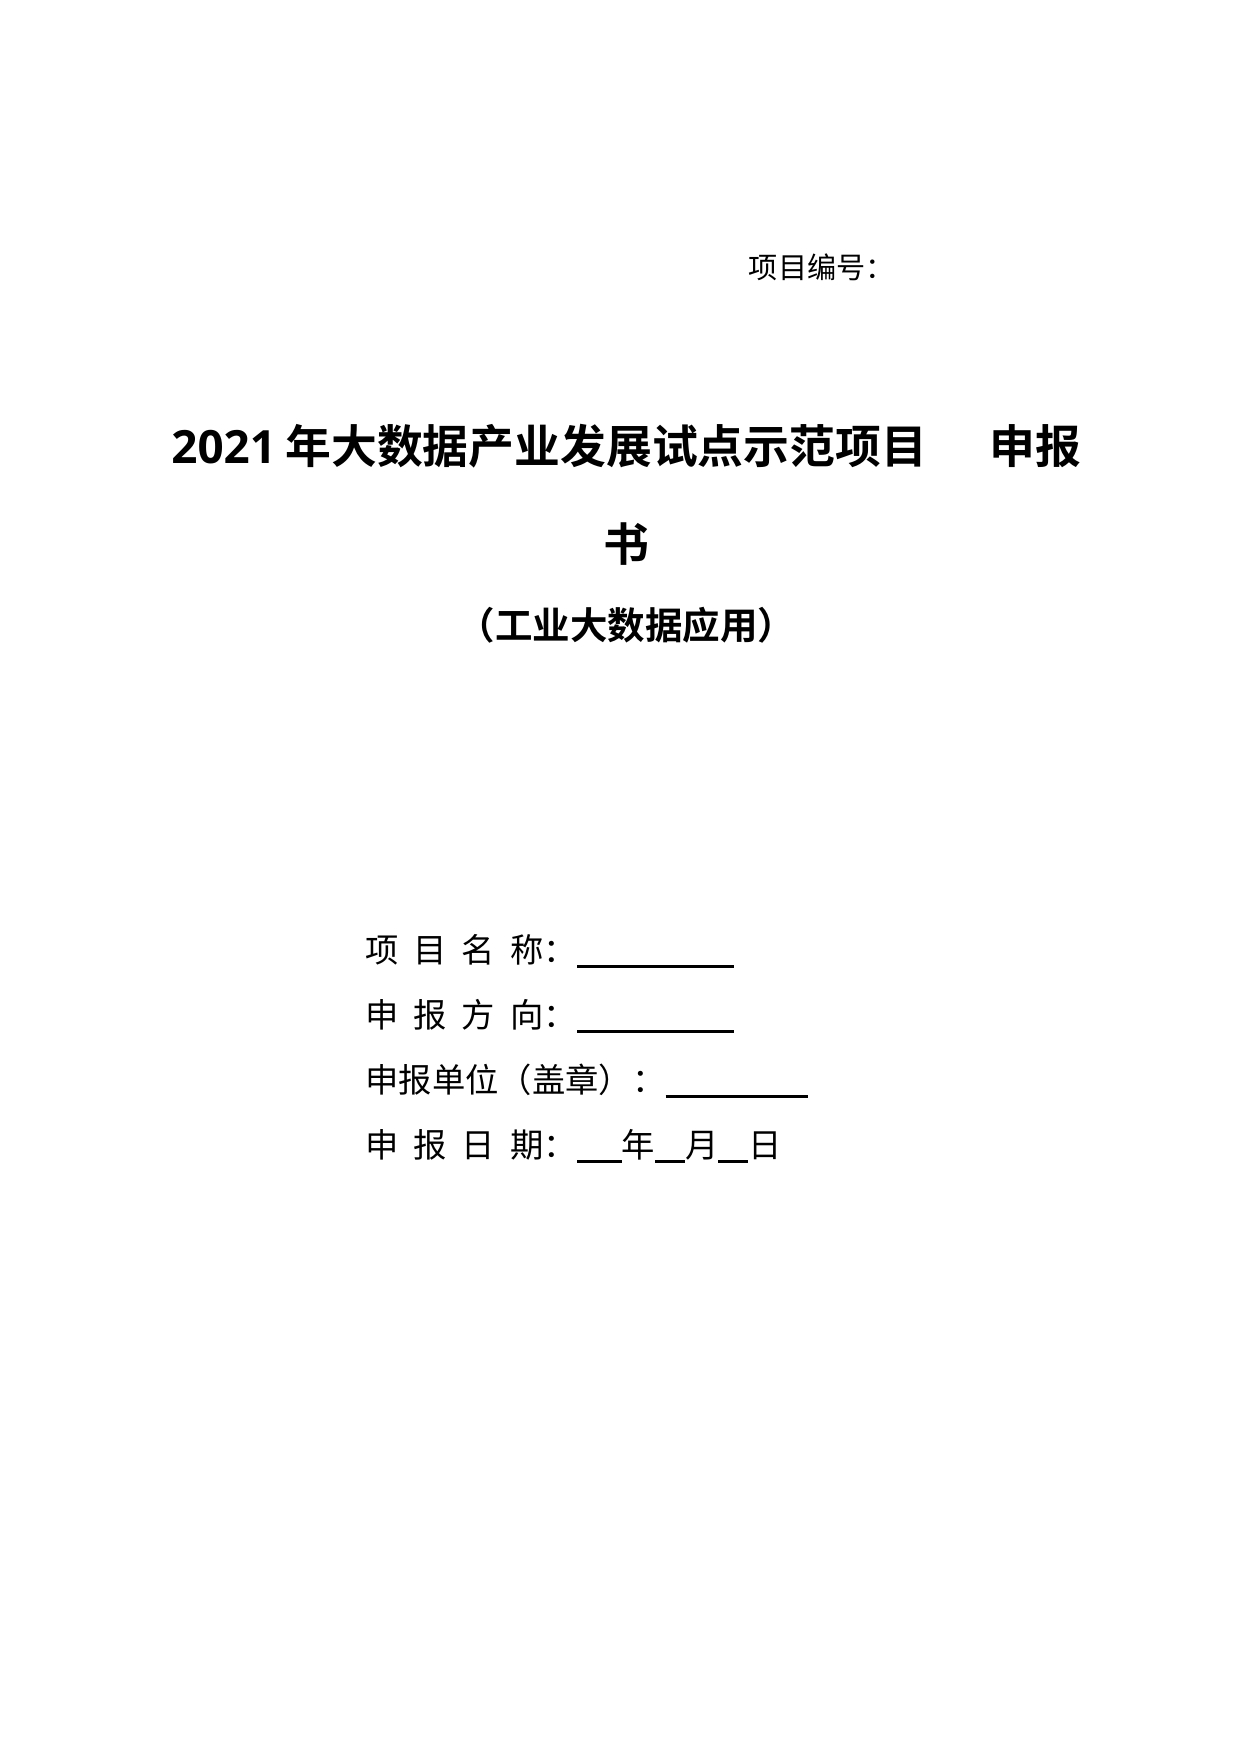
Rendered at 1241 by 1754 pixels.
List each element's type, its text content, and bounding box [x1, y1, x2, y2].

text 申 报 日 期： 年 月 日 [165, 1110, 1087, 1175]
text 申报单位（盖章）： [165, 1045, 1087, 1110]
text 申 报 方 向： [165, 980, 1087, 1045]
subtitle （工业大数据应用） [165, 590, 1087, 655]
text 项目编号： [165, 233, 1087, 298]
text 项 目 名 称： [165, 915, 1087, 980]
subtitle 2021年大数据产业发展试点示范项目 申报书 [165, 395, 1087, 590]
